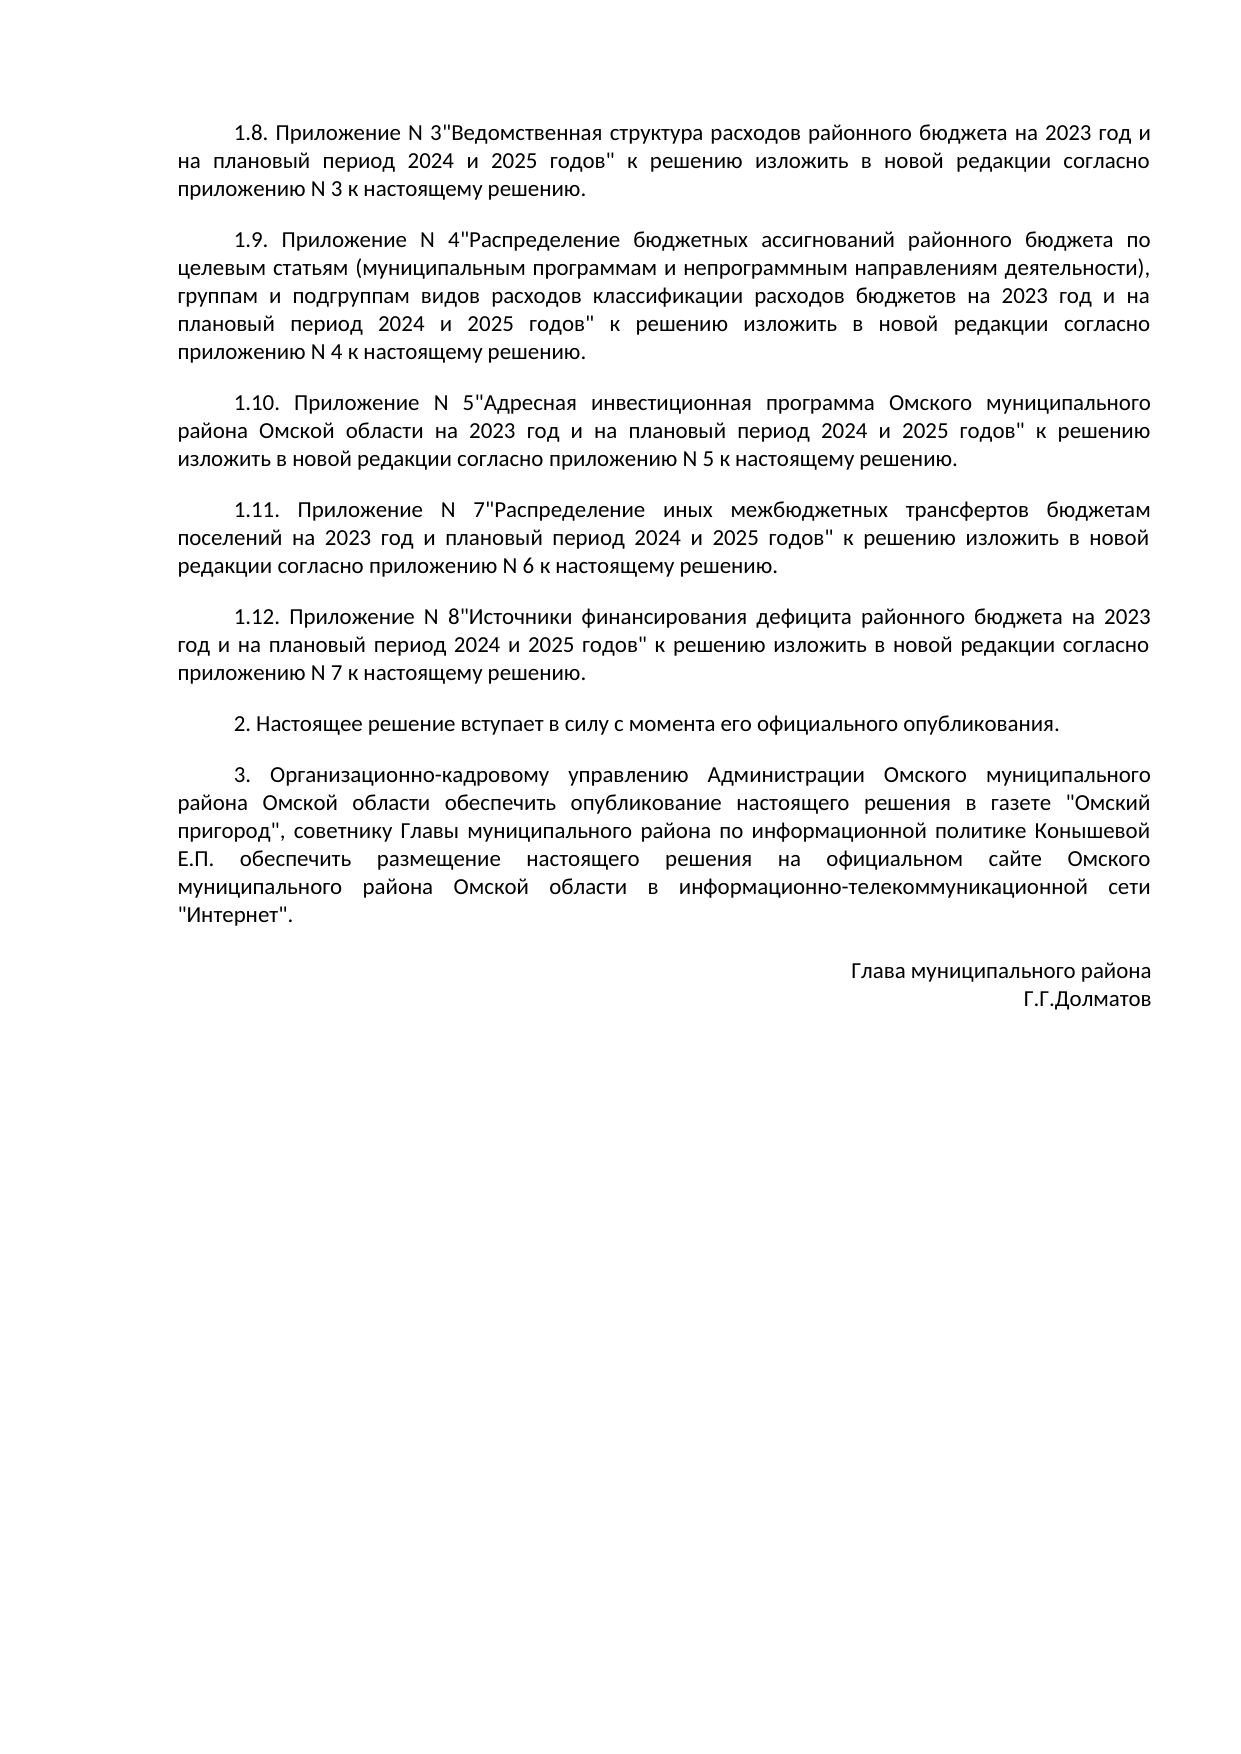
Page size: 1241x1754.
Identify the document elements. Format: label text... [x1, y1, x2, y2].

text 1.11. Приложение N 7"Распределение иных межбюджетных трансфертов бюджетам поселений на 2023 год и плановый период 2024 и 2025 годов" к решению изложить в новой редакции согласно приложению N 6 к настоящему решению. [177, 495, 1152, 579]
text 1.9. Приложение N 4"Распределение бюджетных ассигнований районного бюджета по целевым статьям (муниципальным программам и непрограммным направлениям деятельности), группам и подгруппам видов расходов классификации расходов бюджетов на 2023 год и на плановый период 2024 и 2025 годов" к решению изложить в новой редакции согласно приложению N 4 к настоящему решению. [177, 225, 1152, 365]
text Г.Г.Долматов [177, 984, 1152, 1012]
text 1.12. Приложение N 8"Источники финансирования дефицита районного бюджета на 2023 год и на плановый период 2024 и 2025 годов" к решению изложить в новой редакции согласно приложению N 7 к настоящему решению. [177, 602, 1152, 686]
text Глава муниципального района [177, 956, 1152, 984]
text 1.8. Приложение N 3"Ведомственная структура расходов районного бюджета на 2023 год и на плановый период 2024 и 2025 годов" к решению изложить в новой редакции согласно приложению N 3 к настоящему решению. [177, 118, 1152, 202]
text 1.10. Приложение N 5"Адресная инвестиционная программа Омского муниципального района Омской области на 2023 год и на плановый период 2024 и 2025 годов" к решению изложить в новой редакции согласно приложению N 5 к настоящему решению. [177, 388, 1152, 472]
text 2. Настоящее решение вступает в силу с момента его официального опубликования. [177, 709, 1152, 737]
text 3. Организационно-кадровому управлению Администрации Омского муниципального района Омской области обеспечить опубликование настоящего решения в газете "Омский пригород", советнику Главы муниципального района по информационной политике Конышевой Е.П. обеспечить размещение настоящего решения на официальном сайте Омского муниципального района Омской области в информационно-телекоммуникационной сети "Интернет". [177, 760, 1152, 928]
